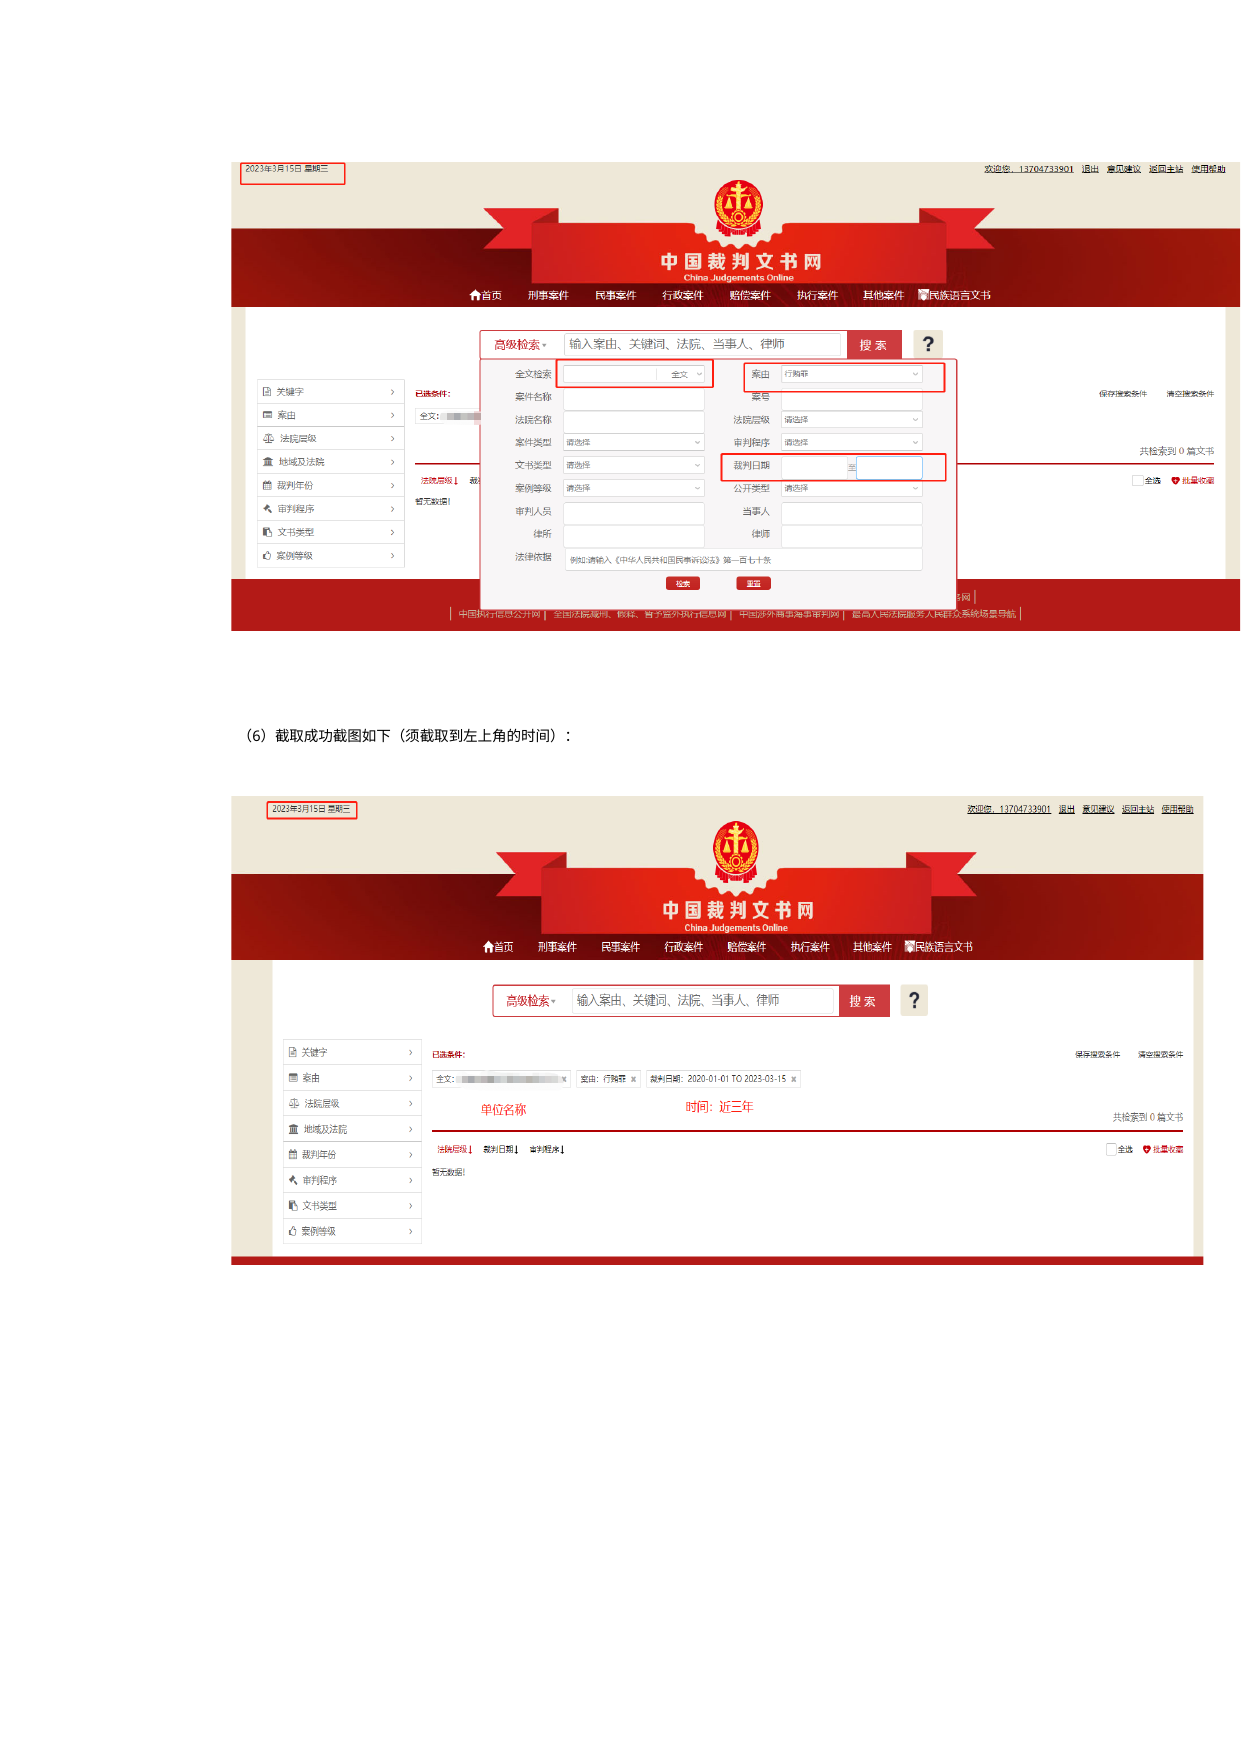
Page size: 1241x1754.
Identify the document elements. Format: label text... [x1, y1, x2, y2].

text （6）截取成功截图如下（须截取到左上角的时间）： [187, 695, 1053, 760]
picture [231, 162, 1241, 631]
picture [231, 796, 1204, 1265]
